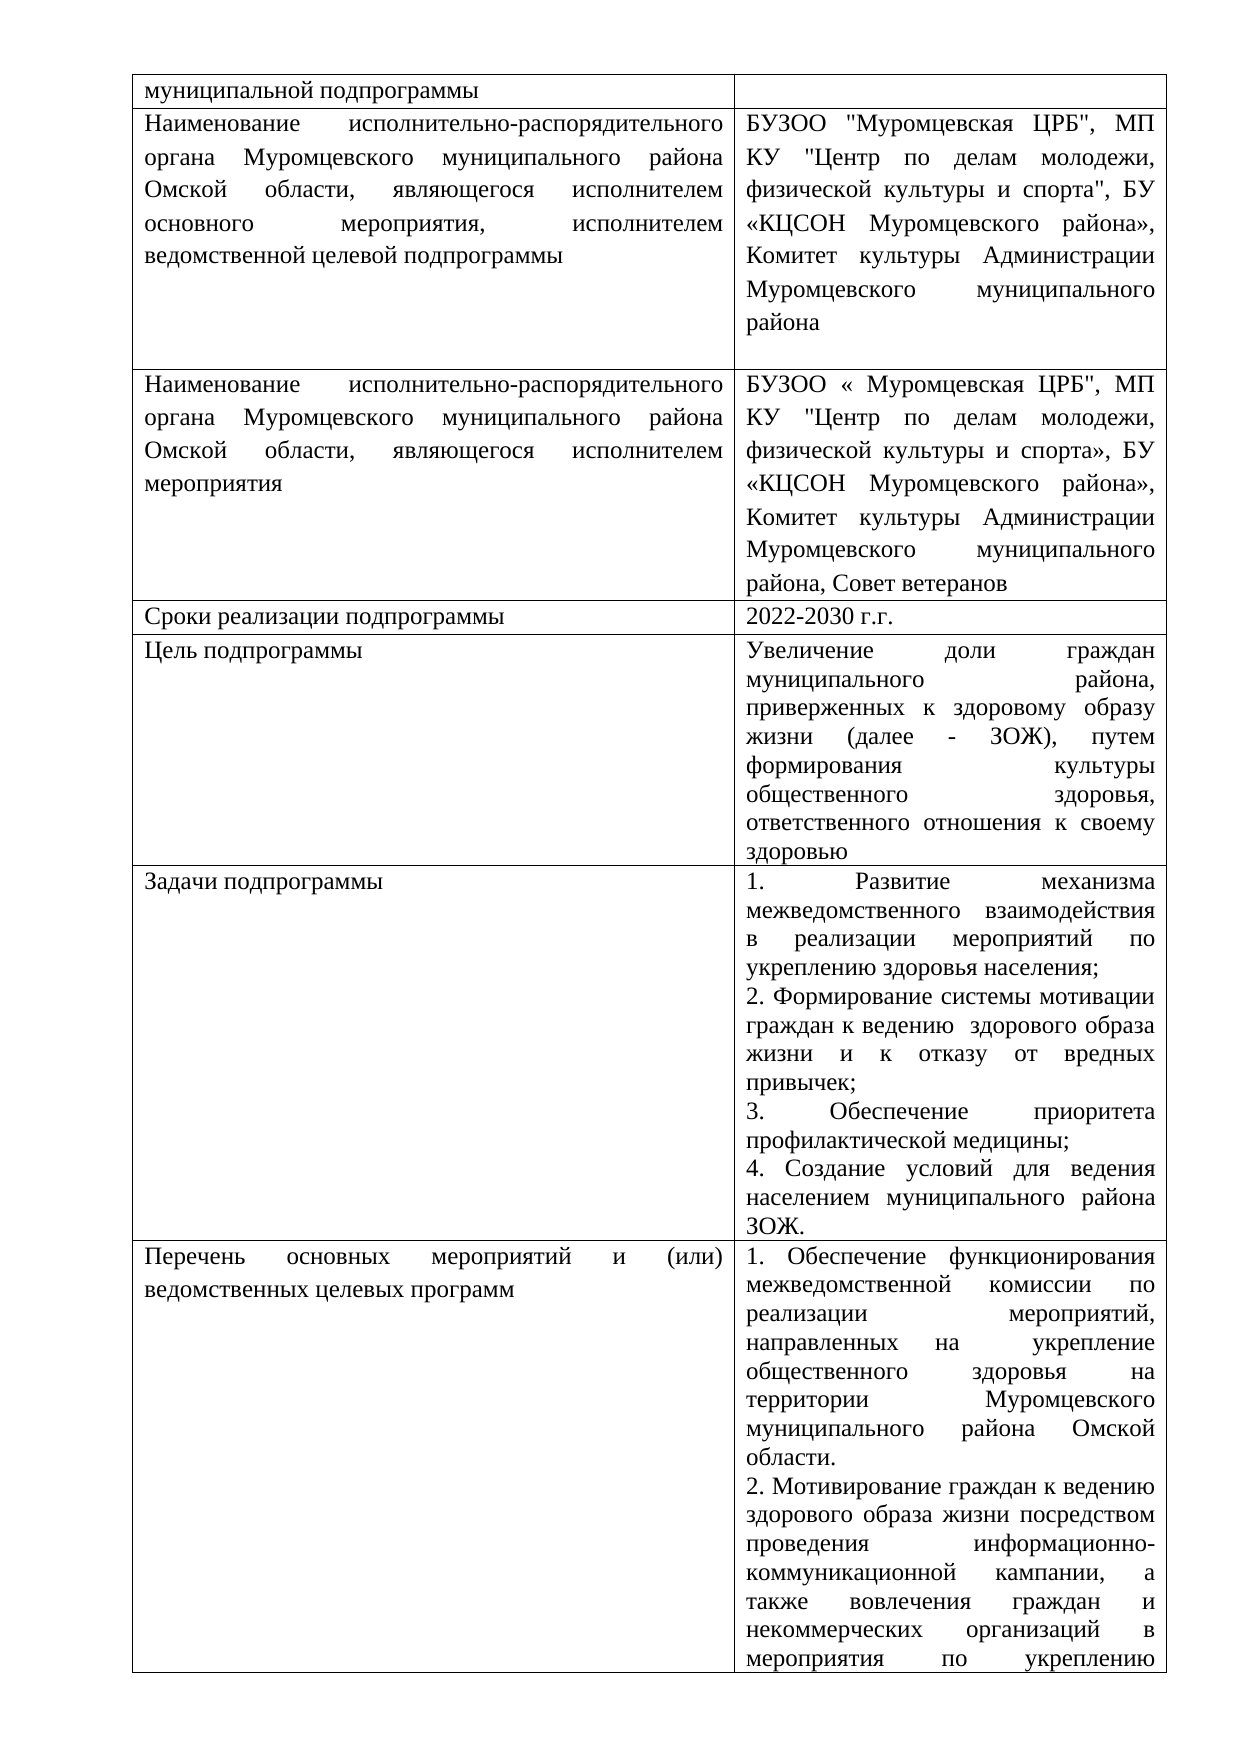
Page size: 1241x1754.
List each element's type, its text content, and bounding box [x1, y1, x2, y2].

table_cell Увеличение доли граждан муниципального района, приверженных к здоровому образу жизни (далее - ЗОЖ), путем формирования культуры общественного здоровья, ответственного отношения к своему здоровью [735, 635, 1166, 865]
table_cell Наименование исполнительно-распорядительного органа Муромцевского муниципального района Омской области, являющегося исполнителем мероприятия [133, 370, 734, 600]
table_cell Сроки реализации подпрограммы [133, 601, 734, 634]
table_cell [133, 75, 734, 107]
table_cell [735, 1241, 1166, 1672]
table_cell Цель подпрограммы [133, 635, 734, 865]
table_cell БУЗОО "Муромцевская ЦРБ", МП КУ "Центр по делам молодежи, физической культуры и спорта", БУ «КЦСОН Муромцевского района», Комитет культуры Администрации Муромцевского муниципального района [735, 109, 1166, 368]
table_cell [735, 75, 1166, 107]
table_cell Наименование исполнительно-распорядительного органа Муромцевского муниципального района Омской области, являющегося исполнителем основного мероприятия, исполнителем ведомственной целевой подпрограммы [133, 109, 734, 368]
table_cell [133, 1241, 734, 1672]
table_cell БУЗОО « Муромцевская ЦРБ", МП КУ "Центр по делам молодежи, физической культуры и спорта», БУ «КЦСОН Муромцевского района», Комитет культуры Администрации Муромцевского муниципального района, Совет ветеранов [735, 370, 1166, 600]
table_cell 2022-2030 г.г. [735, 601, 1166, 634]
table_cell Задачи подпрограммы [133, 866, 734, 1240]
table_cell 1. Развитие механизма межведомственного взаимодействия в реализации мероприятий по укреплению здоровья населения; 2. Формирование системы мотивации граждан к ведению здорового образа жизни и к отказу от вредных привычек; 3. Обеспечение приоритета профилактической медицины; 4. Создание условий для ведения населением муниципального района ЗОЖ. [735, 866, 1166, 1240]
